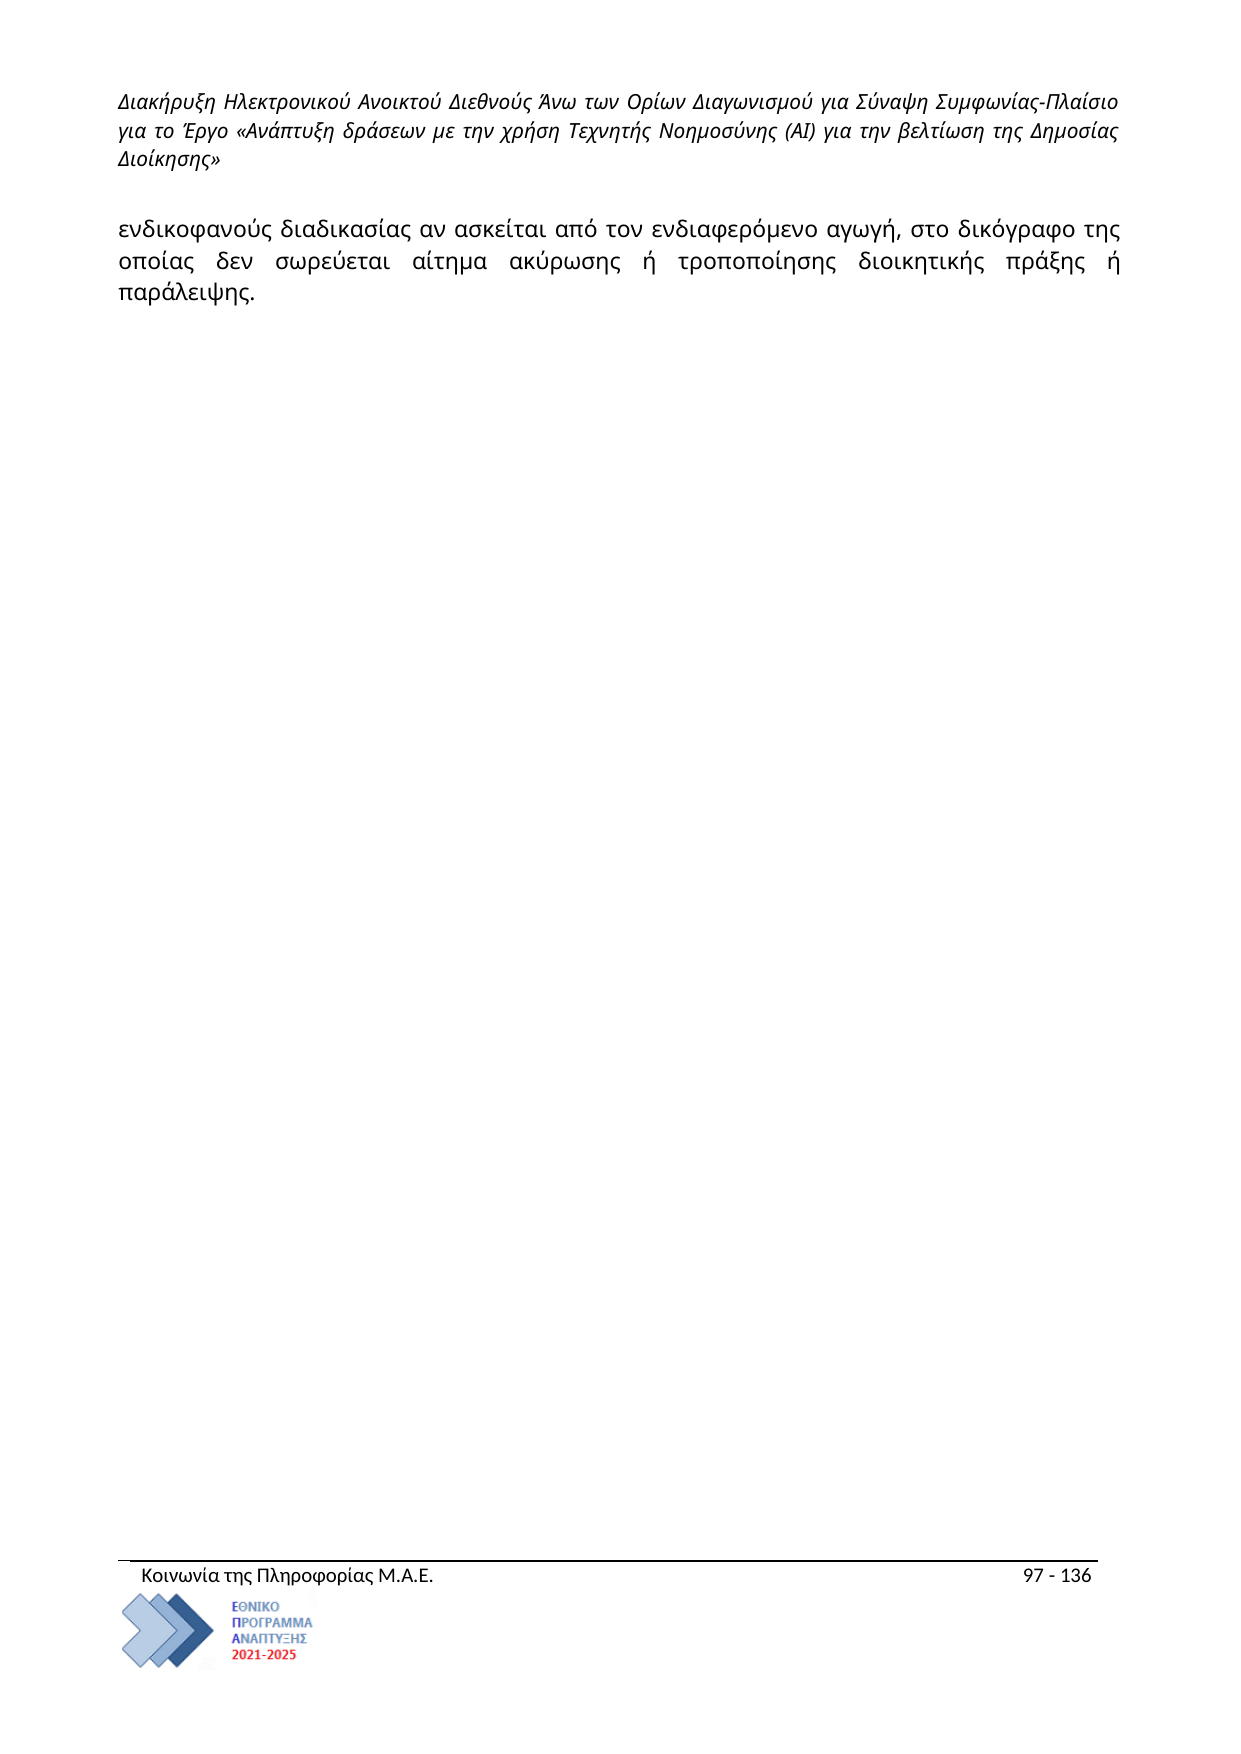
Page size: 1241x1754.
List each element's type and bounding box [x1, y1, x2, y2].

text [118, 213, 1122, 307]
